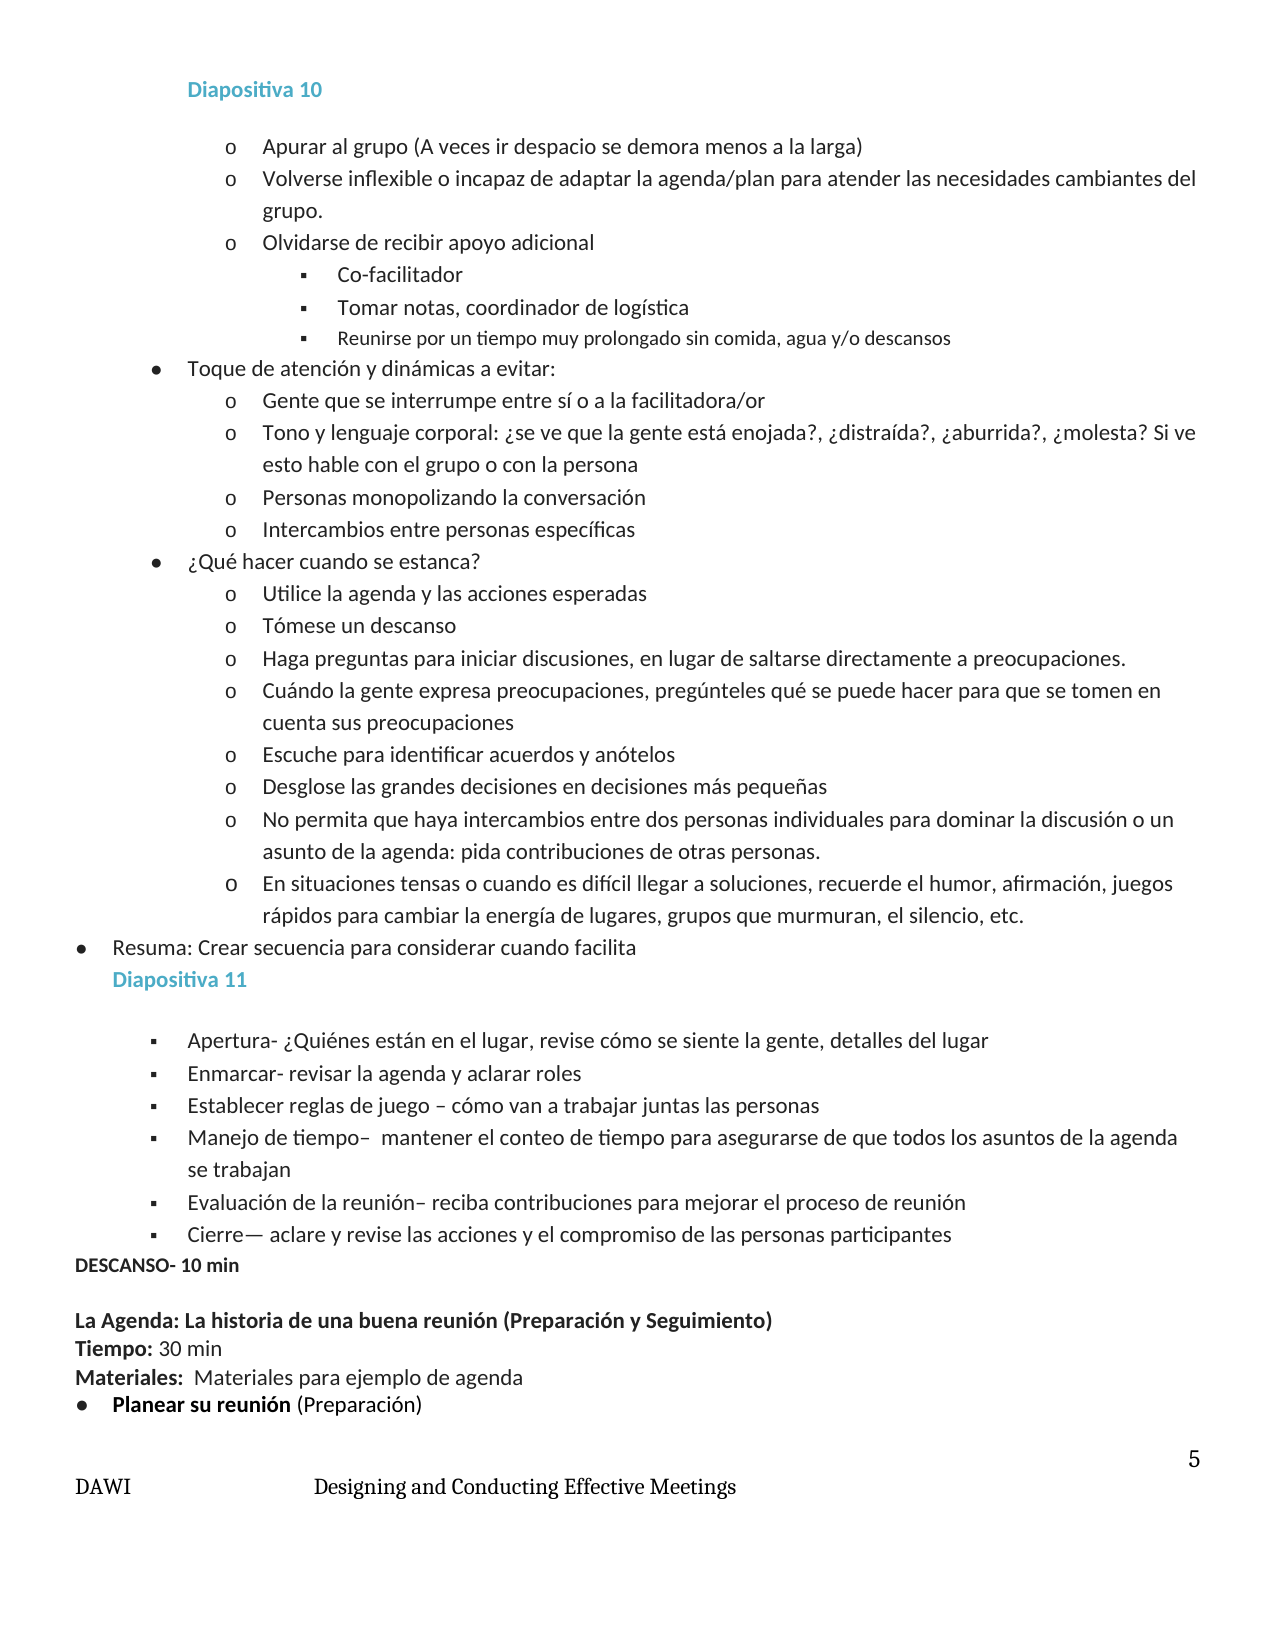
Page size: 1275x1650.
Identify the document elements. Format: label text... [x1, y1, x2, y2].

text Diapositiva 10 [187, 75, 1200, 103]
text Diapositiva 11 [112, 966, 1200, 994]
list Tomar notas, coordinador de logística [300, 293, 1200, 321]
text DESCANSO- 10 min [75, 1252, 1200, 1277]
list Resuma: Crear secuencia para considerar cuando facilita [75, 933, 1200, 961]
list Apertura- ¿Quiénes están en el lugar, revise cómo se siente la gente, detalles del lugar [150, 1027, 1200, 1055]
list Cierre— aclare y revise las acciones y el compromiso de las personas participantes [150, 1220, 1200, 1248]
list Cuándo la gente expresa preocupaciones, pregúnteles qué se puede hacer para que se tomen en cuenta sus preocupaciones [225, 676, 1200, 736]
list En situaciones tensas o cuando es difícil llegar a soluciones, recuerde el humor, afirmación, juegos rápidos para cambiar la energía de lugares, grupos que murmuran, el silencio, etc. [225, 869, 1200, 929]
list Volverse inflexible o incapaz de adaptar la agenda/plan para atender las necesidades cambiantes del grupo. [225, 164, 1200, 224]
list Desglose las grandes decisiones en decisiones más pequeñas [225, 772, 1200, 801]
list Apurar al grupo (A veces ir despacio se demora menos a la larga) [225, 132, 1200, 160]
list Intercambios entre personas específicas [225, 515, 1200, 543]
list Tono y lenguaje corporal: ¿se ve que la gente está enojada?, ¿distraída?, ¿aburrida?, ¿molesta? Si ve esto hable con el grupo o con la persona [225, 418, 1200, 479]
text Materiales: Materiales para ejemplo de agenda [75, 1363, 1200, 1391]
list Reunirse por un tiempo muy prolongado sin comida, agua y/o descansos [300, 325, 1200, 350]
text La Agenda: La historia de una buena reunión (Preparación y Seguimiento) [75, 1307, 1200, 1334]
list Co-facilitador [300, 261, 1200, 288]
list Escuche para identificar acuerdos y anótelos [225, 740, 1200, 768]
list ¿Qué hacer cuando se estanca? [150, 547, 1200, 575]
list No permita que haya intercambios entre dos personas individuales para dominar la discusión o un asunto de la agenda: pida contribuciones de otras personas. [225, 805, 1200, 865]
list Haga preguntas para iniciar discusiones, en lugar de saltarse directamente a preocupaciones. [225, 644, 1200, 672]
list Evaluación de la reunión– reciba contribuciones para mejorar el proceso de reunión [150, 1188, 1200, 1216]
list Utilice la agenda y las acciones esperadas [225, 579, 1200, 607]
list Gente que se interrumpe entre sí o a la facilitadora/or [225, 386, 1200, 414]
list Planear su reunión (Preparación) [75, 1391, 1200, 1419]
list Enmarcar- revisar la agenda y aclarar roles [150, 1059, 1200, 1087]
list Tómese un descanso [225, 612, 1200, 639]
list Toque de atención y dinámicas a evitar: [150, 354, 1200, 382]
list Establecer reglas de juego – cómo van a trabajar juntas las personas [150, 1091, 1200, 1119]
list Manejo de tiempo– mantener el conteo de tiempo para asegurarse de que todos los asuntos de la agenda se trabajan [150, 1123, 1200, 1183]
list Olvidarse de recibir apoyo adicional [225, 228, 1200, 256]
list Personas monopolizando la conversación [225, 483, 1200, 511]
text Tiempo: 30 min [75, 1334, 1200, 1363]
